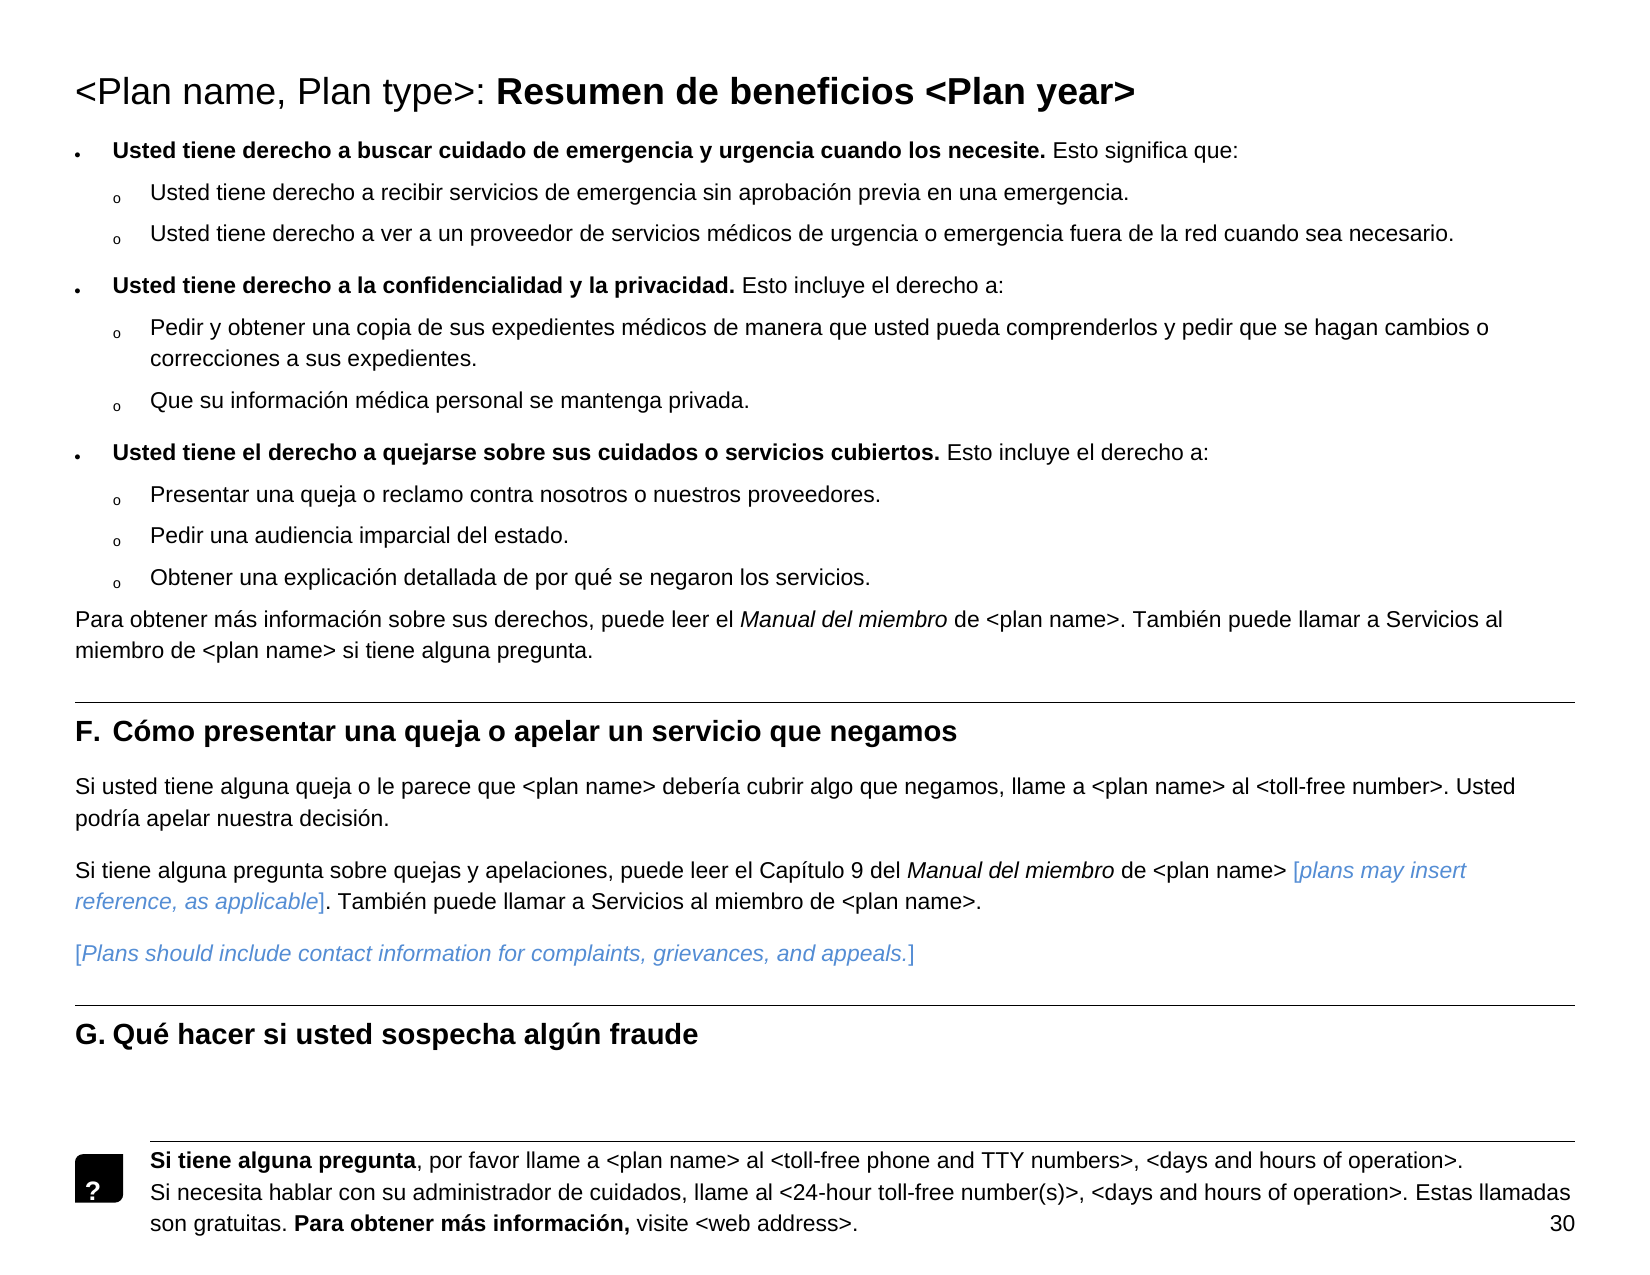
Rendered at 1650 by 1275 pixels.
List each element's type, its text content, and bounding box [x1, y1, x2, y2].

subtitle F. Cómo presentar una queja o apelar un servicio que negamos [75, 703, 1575, 749]
list Usted tiene el derecho a quejarse sobre sus cuidados o servicios cubiertos. Esto incluye el derecho a: [75, 435, 1537, 467]
list Presentar una queja o reclamo contra nosotros o nuestros proveedores. [112, 477, 1537, 508]
list Obtener una explicación detallada de por qué se negaron los servicios. [112, 560, 1537, 592]
text Si tiene alguna pregunta sobre quejas y apelaciones, puede leer el Capítulo 9 del Manual del miembro de <plan name> [plans may insert reference, as applicable]. También puede llamar a Servicios al miembro de <plan name>. [75, 853, 1575, 916]
list Usted tiene derecho a la confidencialidad y la privacidad. Esto incluye el derecho a: [75, 269, 1537, 300]
text Para obtener más información sobre sus derechos, puede leer el Manual del miembro de <plan name>. También puede llamar a Servicios al miembro de <plan name> si tiene alguna pregunta. [75, 602, 1575, 664]
list Usted tiene derecho a buscar cuidado de emergencia y urgencia cuando los necesite. Esto significa que: [75, 133, 1537, 164]
list Que su información médica personal se mantenga privada. [112, 383, 1537, 414]
text [Plans should include contact information for complaints, grievances, and appeals.] [75, 936, 1575, 968]
subtitle G. Qué hacer si usted sospecha algún fraude [75, 1006, 1575, 1052]
list Pedir una audiencia imparcial del estado. [112, 519, 1537, 550]
list Pedir y obtener una copia de sus expedientes médicos de manera que usted pueda comprenderlos y pedir que se hagan cambios o correcciones a sus expedientes. [112, 310, 1537, 373]
list Usted tiene derecho a recibir servicios de emergencia sin aprobación previa en una emergencia. [112, 175, 1537, 206]
list Usted tiene derecho a ver a un proveedor de servicios médicos de urgencia o emergencia fuera de la red cuando sea necesario. [112, 217, 1537, 248]
text Si usted tiene alguna queja o le parece que <plan name> debería cubrir algo que negamos, llame a <plan name> al <toll-free number>. Usted podría apelar nuestra decisión. [75, 770, 1575, 832]
